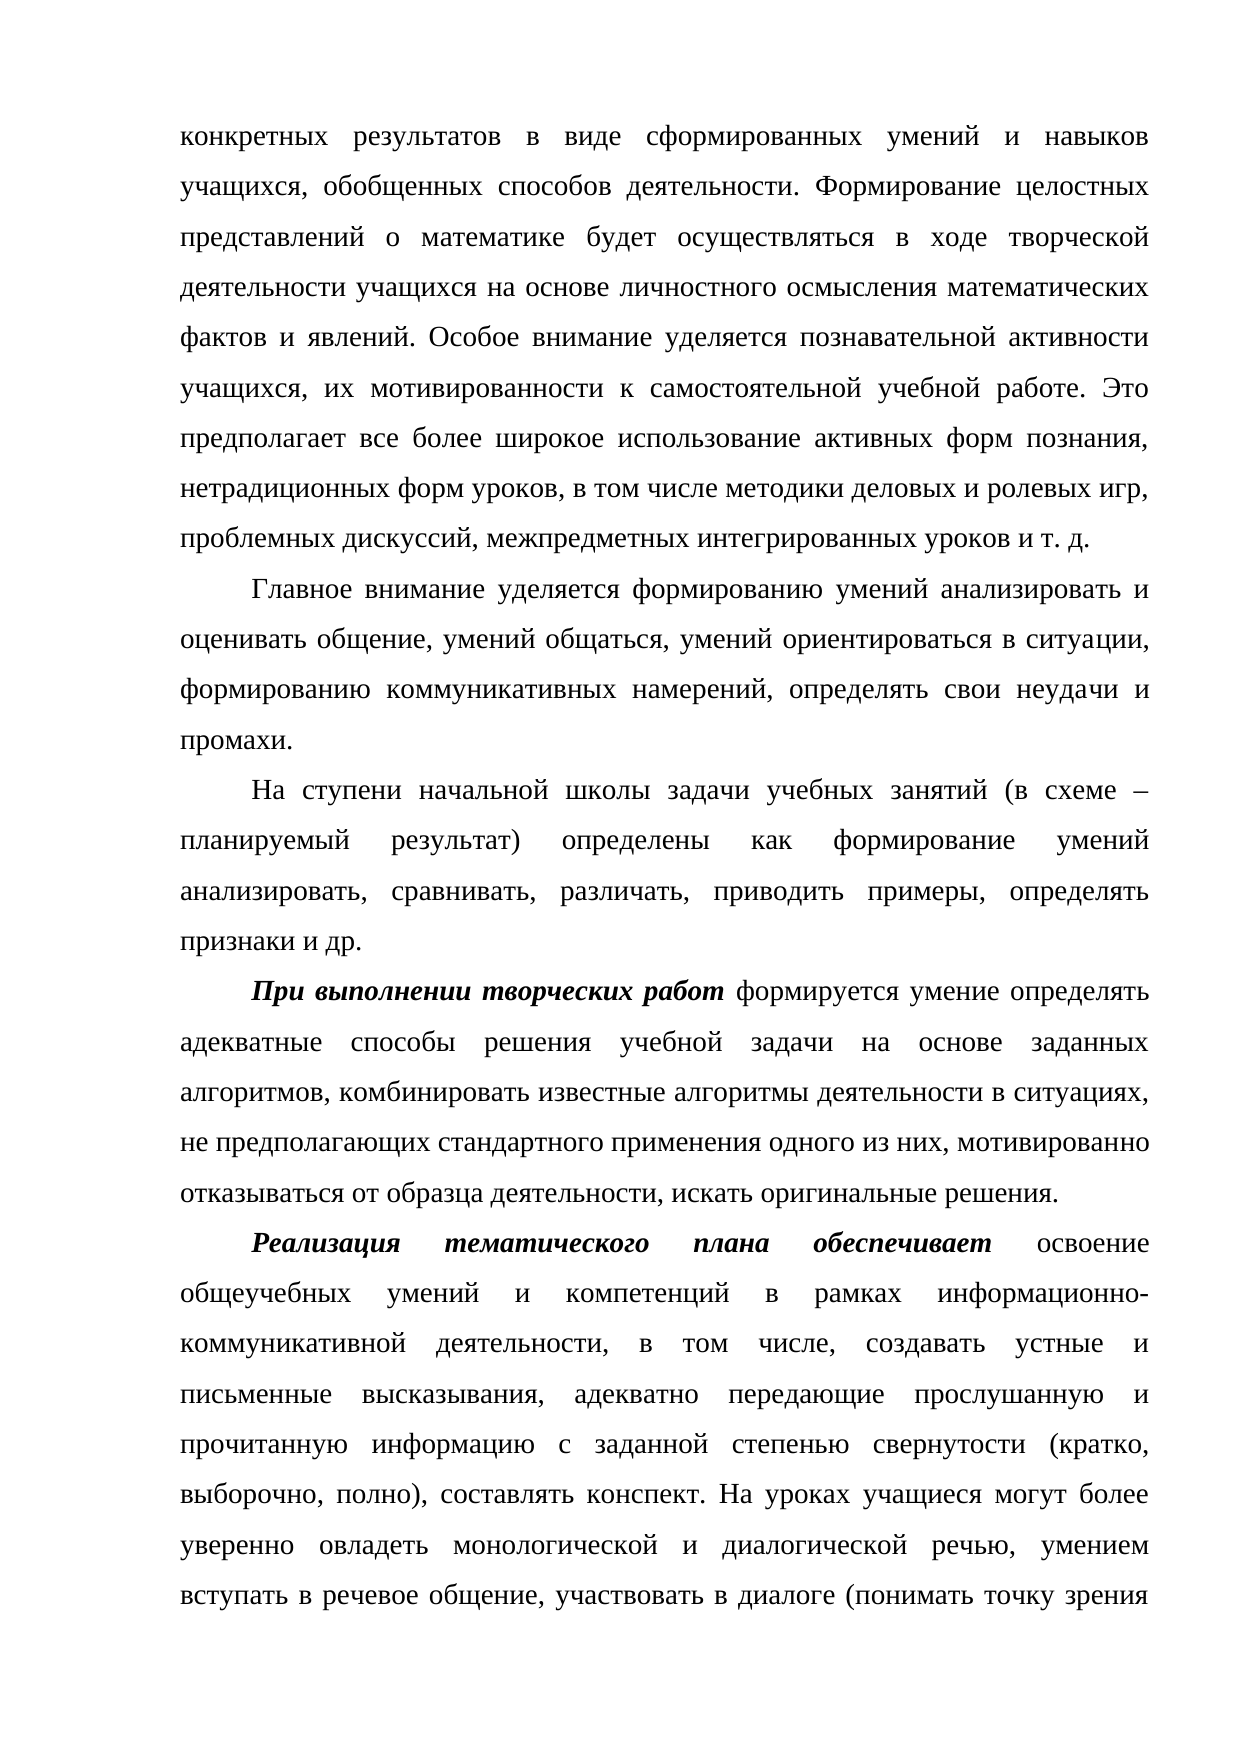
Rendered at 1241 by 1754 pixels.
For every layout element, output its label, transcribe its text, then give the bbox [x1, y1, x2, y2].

text Главное внимание уделяется формированию умений анализировать и оценивать общение, умений общаться, умений ориентироваться в ситуации, формированию коммуникативных намерений, определять свои неудачи и промахи. [180, 571, 1150, 755]
text При выполнении творческих работ формируется умение определять адекватные способы решения учебной задачи на основе заданных алгоритмов, комбинировать известные алгоритмы деятельности в ситуациях, не предполагающих стандартного применения одного из них, мотивированно отказываться от образца деятельности, искать оригинальные решения. [180, 973, 1150, 1208]
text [180, 1225, 1150, 1611]
text На ступени начальной школы задачи учебных занятий (в схеме –планируемый результат) определены как формирование умений анализировать, сравнивать, различать, приводить примеры, определять признаки и др. [180, 772, 1150, 957]
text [180, 118, 1150, 554]
